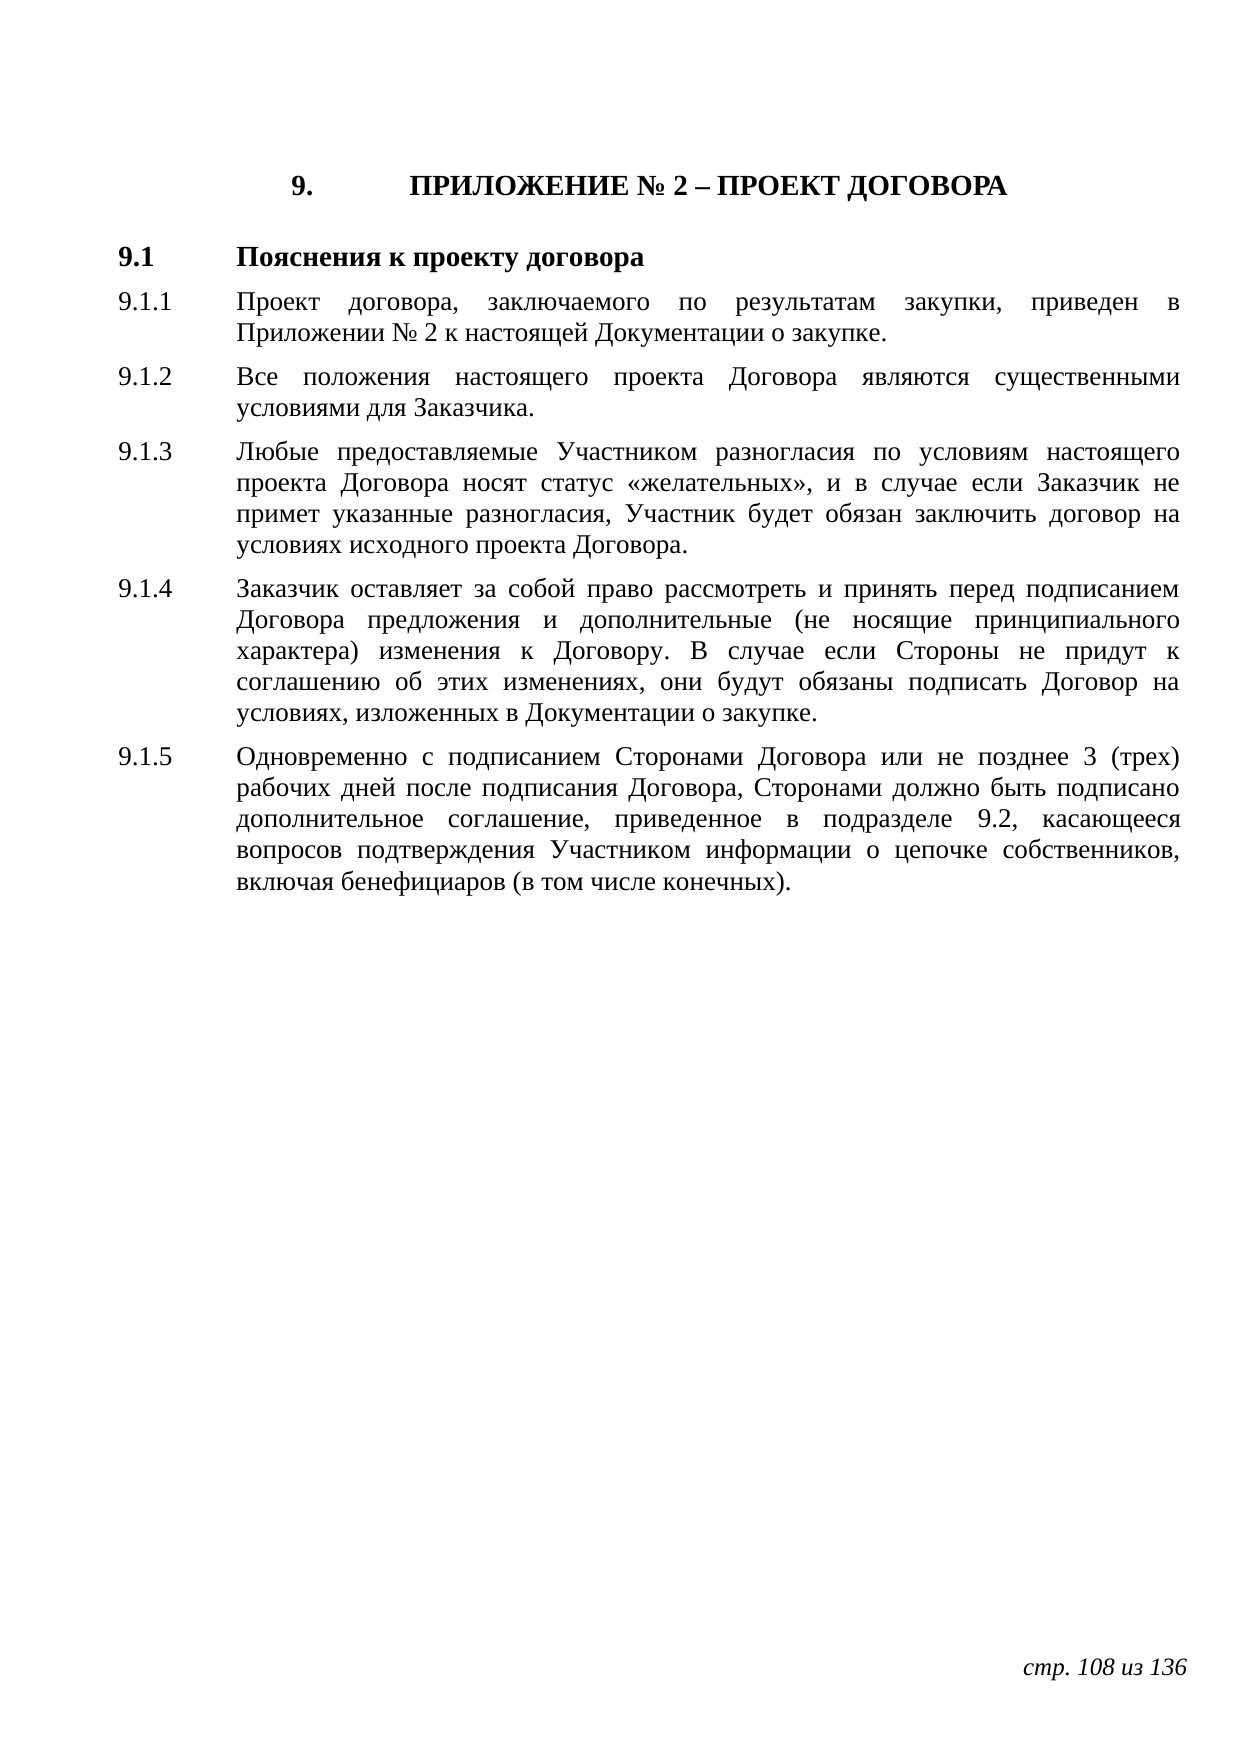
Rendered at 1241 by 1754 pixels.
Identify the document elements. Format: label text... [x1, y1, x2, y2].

text Одновременно с подписанием Сторонами Договора или не позднее 3 (трех) рабочих дней после подписания Договора, Сторонами должно быть подписано дополнительное соглашение, приведенное в подразделе 9.2, касающееся вопросов подтверждения Участником информации о цепочке собственников, включая бенефициаров (в том числе конечных). [118, 740, 1181, 896]
subtitle Пояснения к проекту договора [118, 239, 1181, 273]
text Проект договора, заключаемого по результатам закупки, приведен в Приложении № 2 к настоящей Документации о закупке. [118, 285, 1181, 347]
text Любые предоставляемые Участником разногласия по условиям настоящего проекта Договора носят статус «желательных», и в случае если Заказчик не примет указанные разногласия, Участник будет обязан заключить договор на условиях исходного проекта Договора. [118, 435, 1181, 559]
text Все положения настоящего проекта Договора являются существенными условиями для Заказчика. [118, 360, 1181, 422]
text Заказчик оставляет за собой право рассмотреть и принять перед подписанием Договора предложения и дополнительные (не носящие принципиального характера) изменения к Договору. В случае если Стороны не придут к соглашению об этих изменениях, они будут обязаны подписать Договор на условиях, изложенных в Документации о закупке. [118, 572, 1181, 728]
subtitle ПРИЛОЖЕНИЕ № 2 – ПРОЕКТ ДОГОВОРА [118, 168, 1181, 202]
